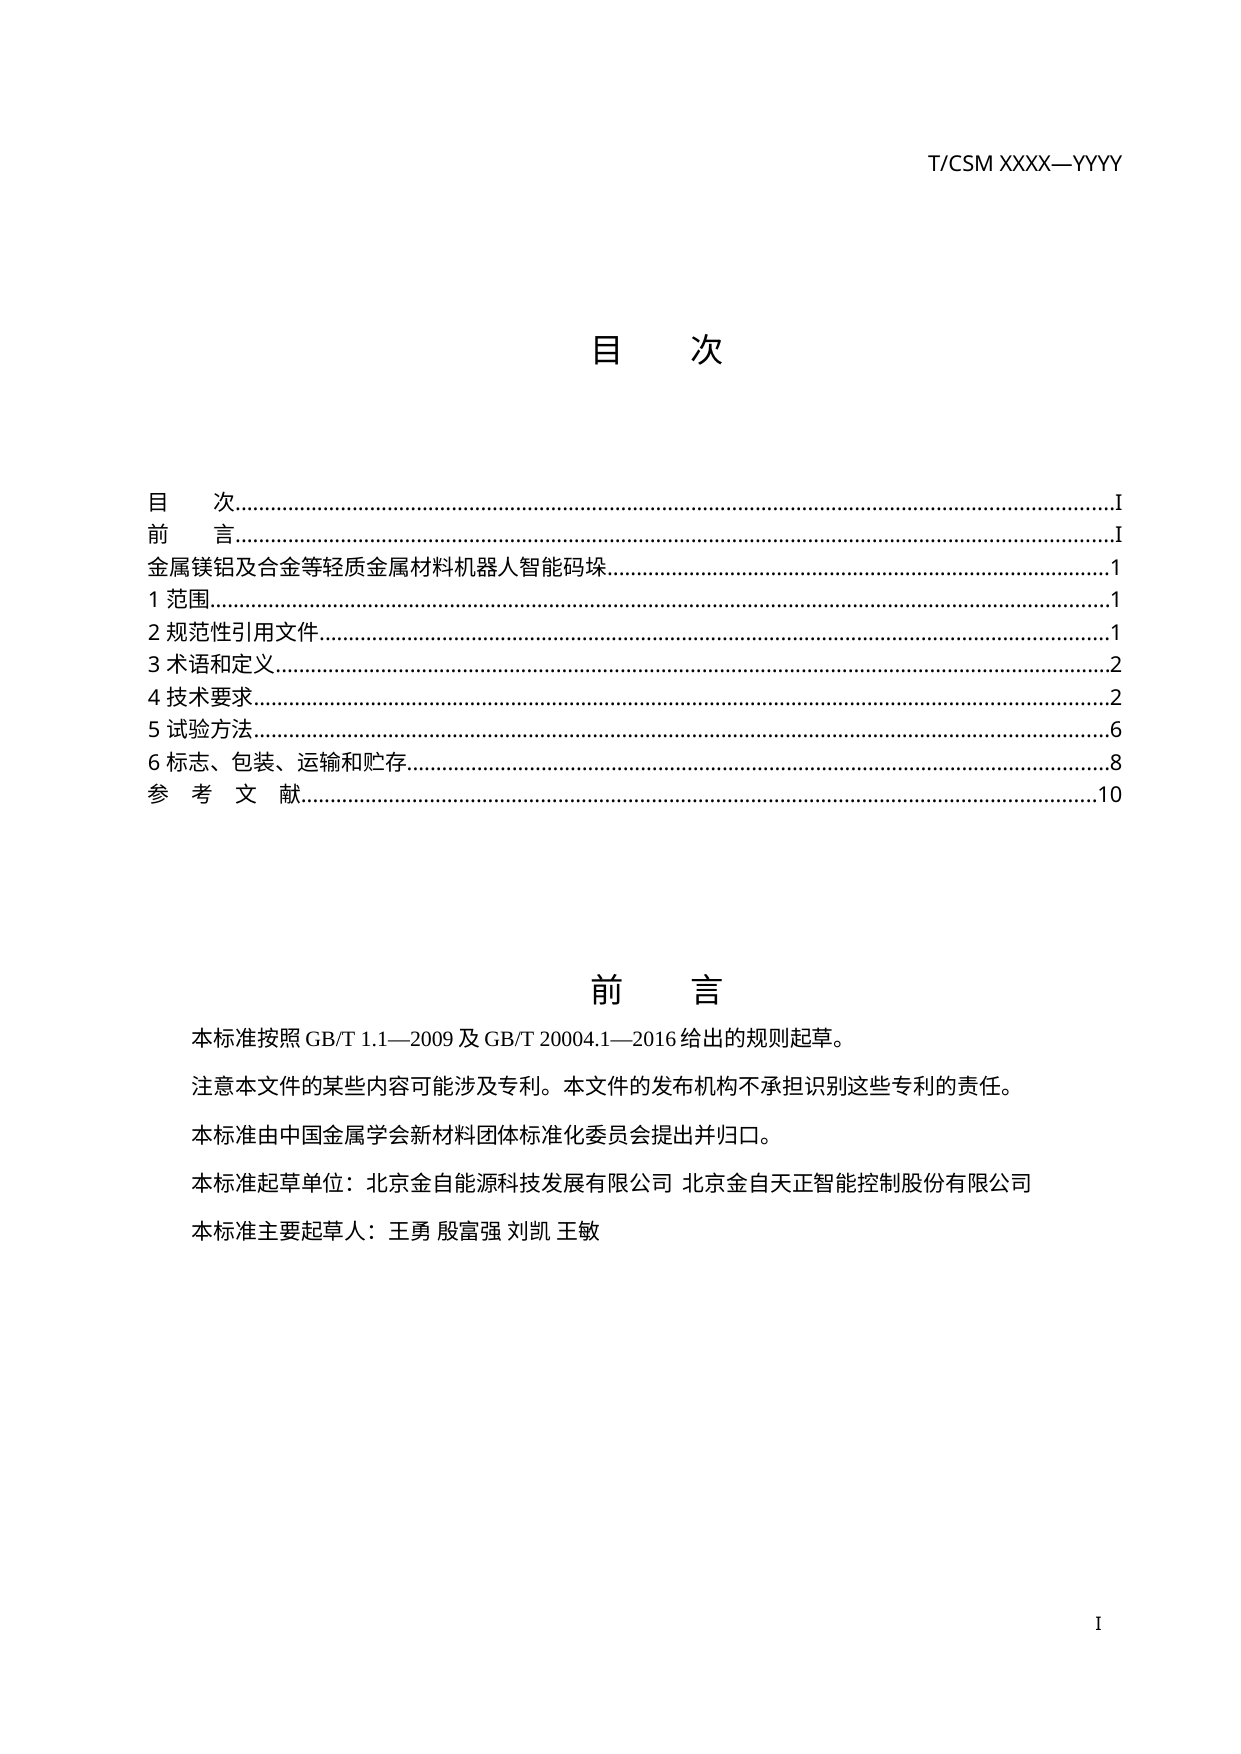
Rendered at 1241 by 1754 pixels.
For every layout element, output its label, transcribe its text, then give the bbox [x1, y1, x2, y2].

text 金属镁铝及合金等轻质金属材料机器人智能码垛 1 [148, 549, 1122, 582]
text 5 试验方法 6 [148, 712, 1122, 744]
text 2 规范性引用文件 1 [148, 614, 1122, 647]
text 1 范围 1 [148, 582, 1122, 614]
text 目 次 I [148, 484, 1122, 517]
text 本标准主要起草人：王勇 殷富强 刘凯 王敏 [148, 1214, 1122, 1246]
text 本标准起草单位：北京金自能源科技发展有限公司 北京金自天正智能控制股份有限公司 [148, 1166, 1122, 1198]
text 4 技术要求 2 [148, 679, 1122, 712]
text 6 标志、包装、运输和贮存 8 [148, 744, 1122, 777]
text 目 次 [191, 316, 1122, 381]
text 参 考 文 献 10 [148, 777, 1122, 809]
text 前 言 [191, 956, 1122, 1021]
text 3 术语和定义 2 [148, 647, 1122, 679]
text 前 言 I [148, 517, 1122, 549]
text 注意本文件的某些内容可能涉及专利。本文件的发布机构不承担识别这些专利的责任。 [148, 1069, 1122, 1101]
text 本标准按照GB/T 1.1—2009及GB/T 20004.1—2016给出的规则起草。 [148, 1021, 1122, 1053]
text 本标准由中国金属学会新材料团体标准化委员会提出并归口。 [148, 1117, 1122, 1150]
